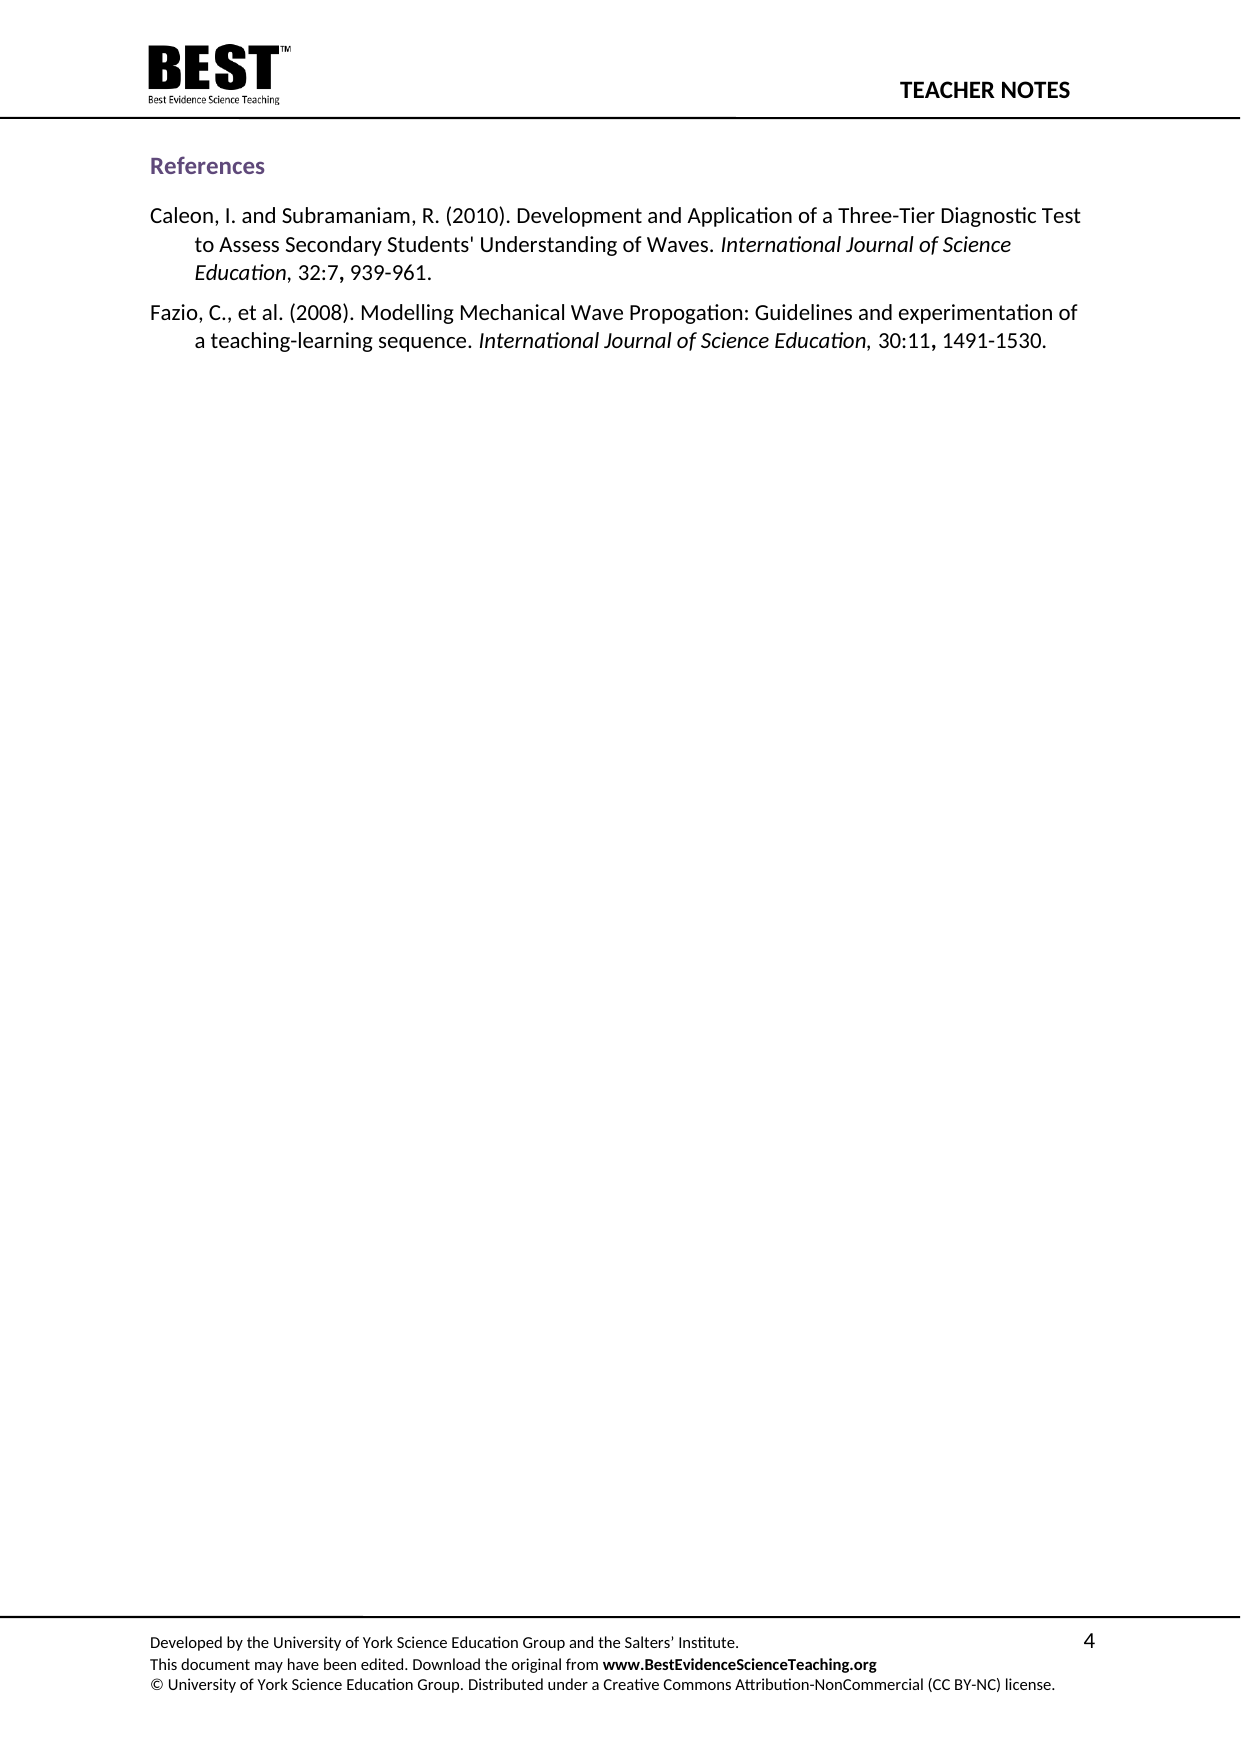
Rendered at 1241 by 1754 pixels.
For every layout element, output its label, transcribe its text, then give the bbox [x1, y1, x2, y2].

picture [148, 44, 291, 105]
text Fazio, C., et al. (2008). Modelling Mechanical Wave Propogation: Guidelines and experimentation of a teaching-learning sequence. International Journal of Science Education, 30:11, 1491-1530. [150, 298, 1090, 354]
text References [150, 150, 1090, 181]
text Caleon, I. and Subramaniam, R. (2010). Development and Application of a Three-Tier Diagnostic Test to Assess Secondary Students' Understanding of Waves. International Journal of Science Education, 32:7, 939-961. [150, 199, 1090, 286]
